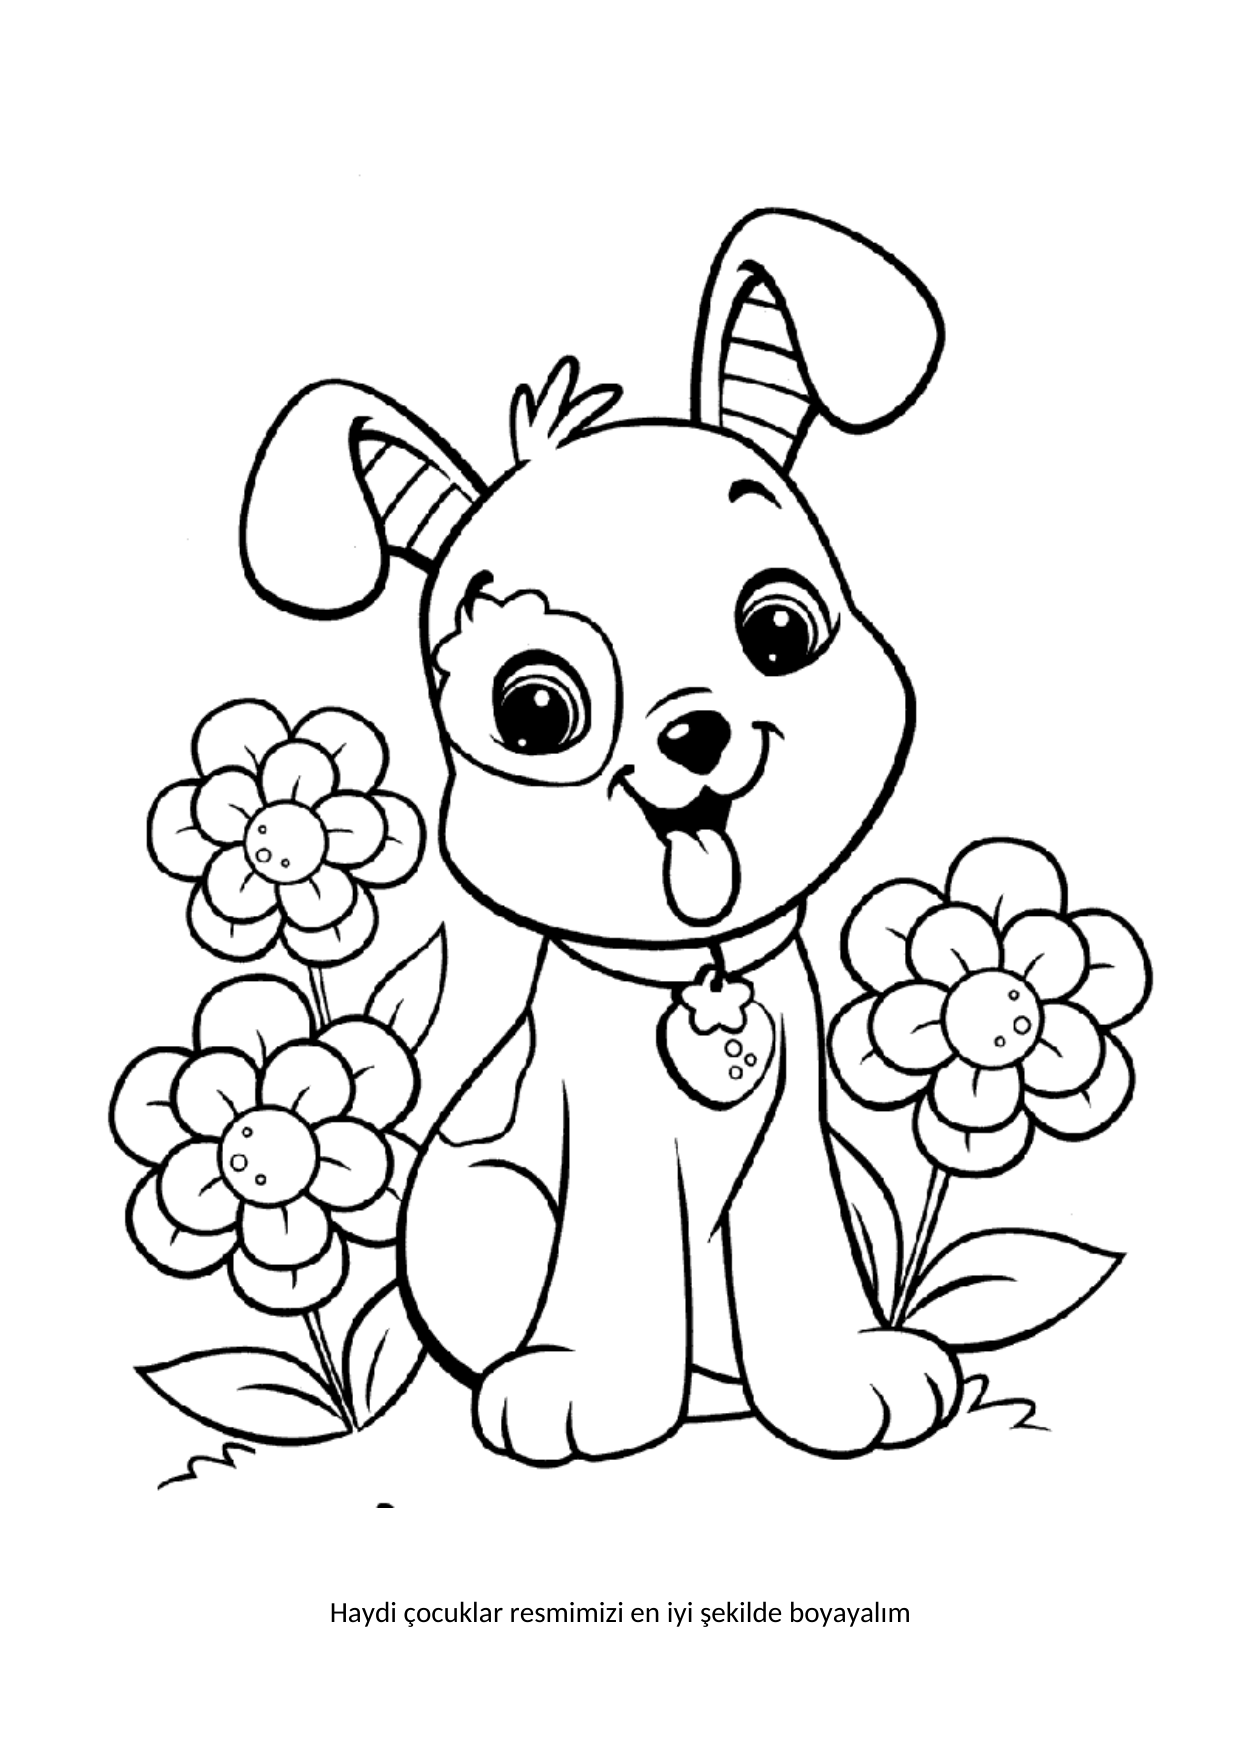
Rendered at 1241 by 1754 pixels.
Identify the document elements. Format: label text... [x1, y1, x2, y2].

text Haydi çocuklar resmimizi en iyi şekilde boyayalım [44, 1594, 1196, 1630]
picture [79, 147, 1161, 1508]
